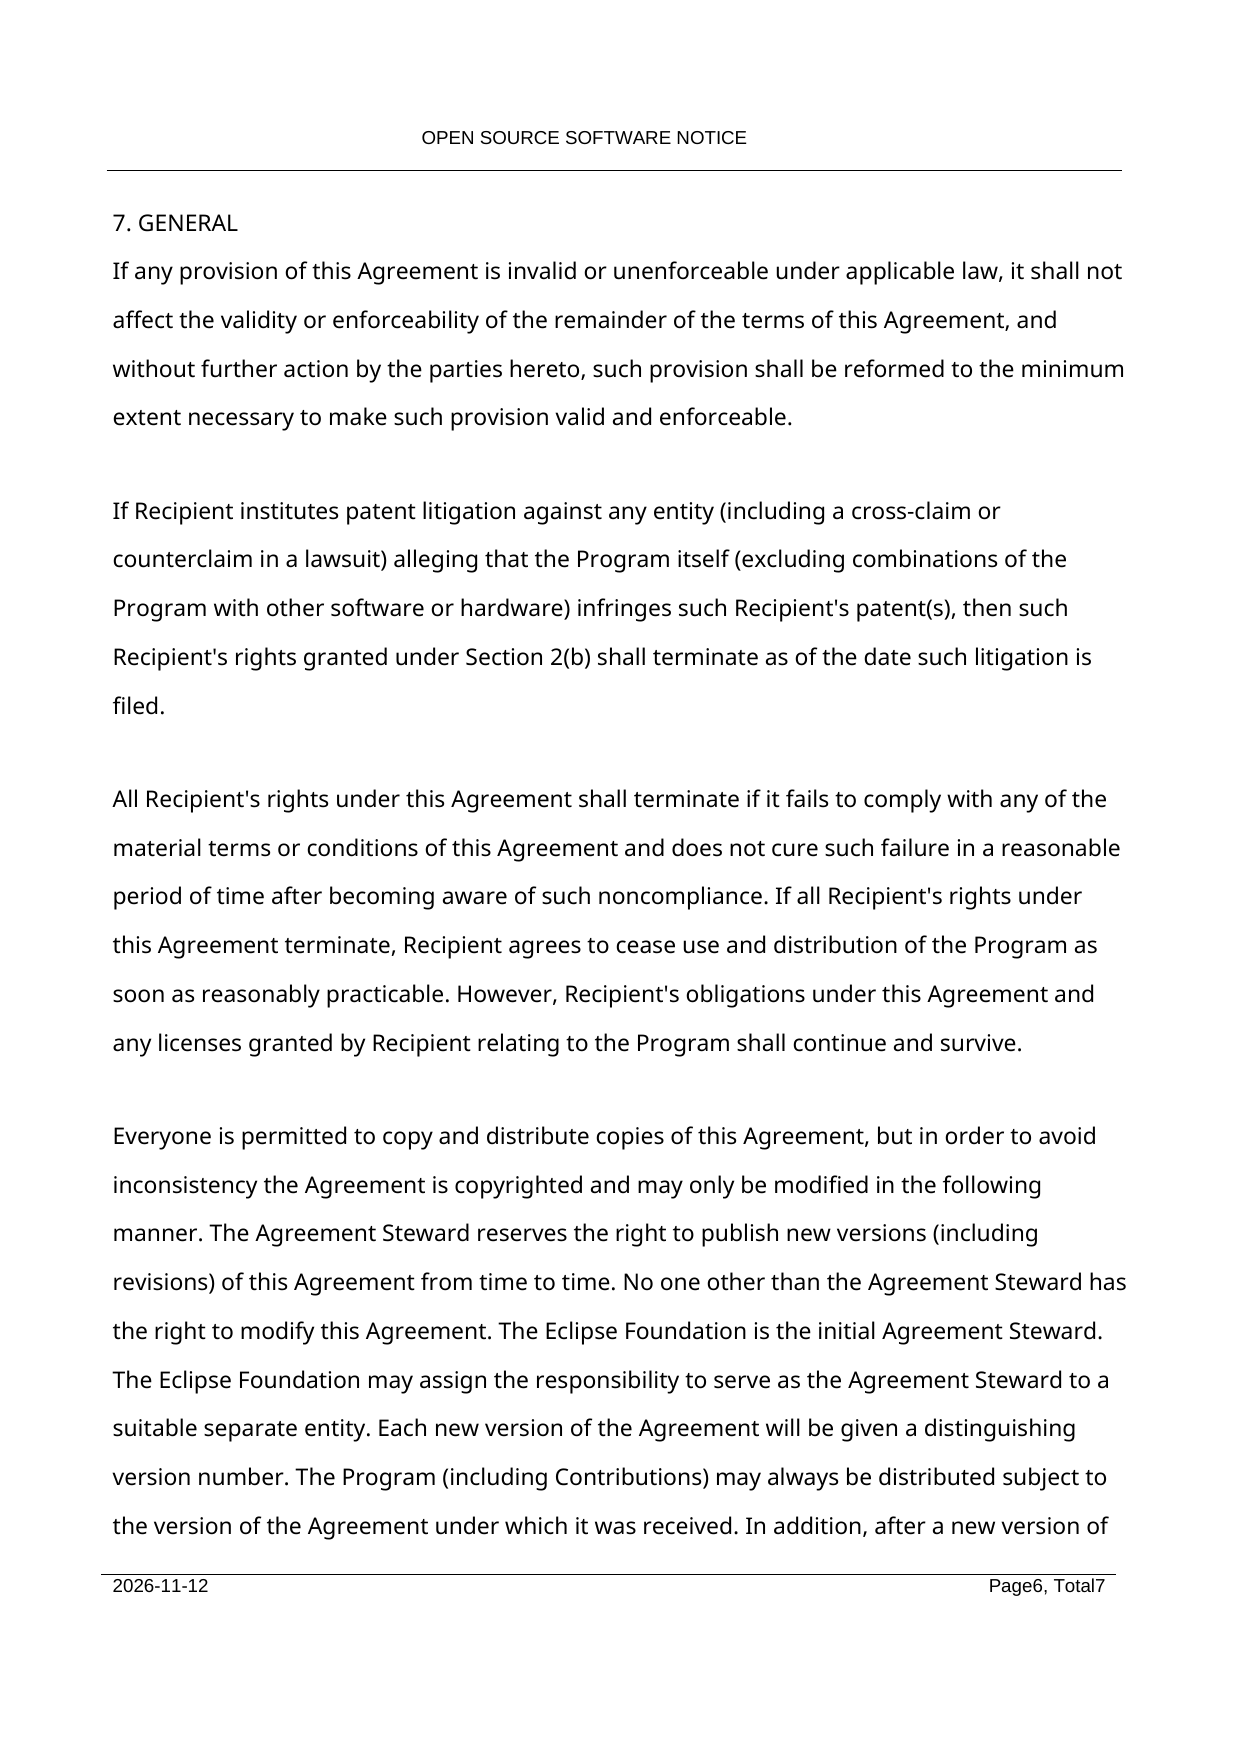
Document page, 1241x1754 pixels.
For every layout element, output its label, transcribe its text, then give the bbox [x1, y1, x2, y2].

text If Recipient institutes patent litigation against any entity (including a cross-claim or counterclaim in a lawsuit) alleging that the Program itself (excluding combinations of the Program with other software or hardware) infringes such Recipient's patent(s), then such Recipient's rights granted under Section 2(b) shall terminate as of the date such litigation is filed. [112, 494, 1128, 721]
text 7. GENERAL [112, 206, 1128, 239]
text All Recipient's rights under this Agreement shall terminate if it fails to comply with any of the material terms or conditions of this Agreement and does not cure such failure in a reasonable period of time after becoming aware of such noncompliance. If all Recipient's rights under this Agreement terminate, Recipient agrees to cease use and distribution of the Program as soon as reasonably practicable. However, Recipient's obligations under this Agreement and any licenses granted by Recipient relating to the Program shall continue and survive. [112, 782, 1128, 1058]
text If any provision of this Agreement is invalid or unenforceable under applicable law, it shall not affect the validity or enforceability of the remainder of the terms of this Agreement, and without further action by the parties hereto, such provision shall be reformed to the minimum extent necessary to make such provision valid and enforceable. [112, 254, 1128, 433]
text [112, 1119, 1128, 1542]
